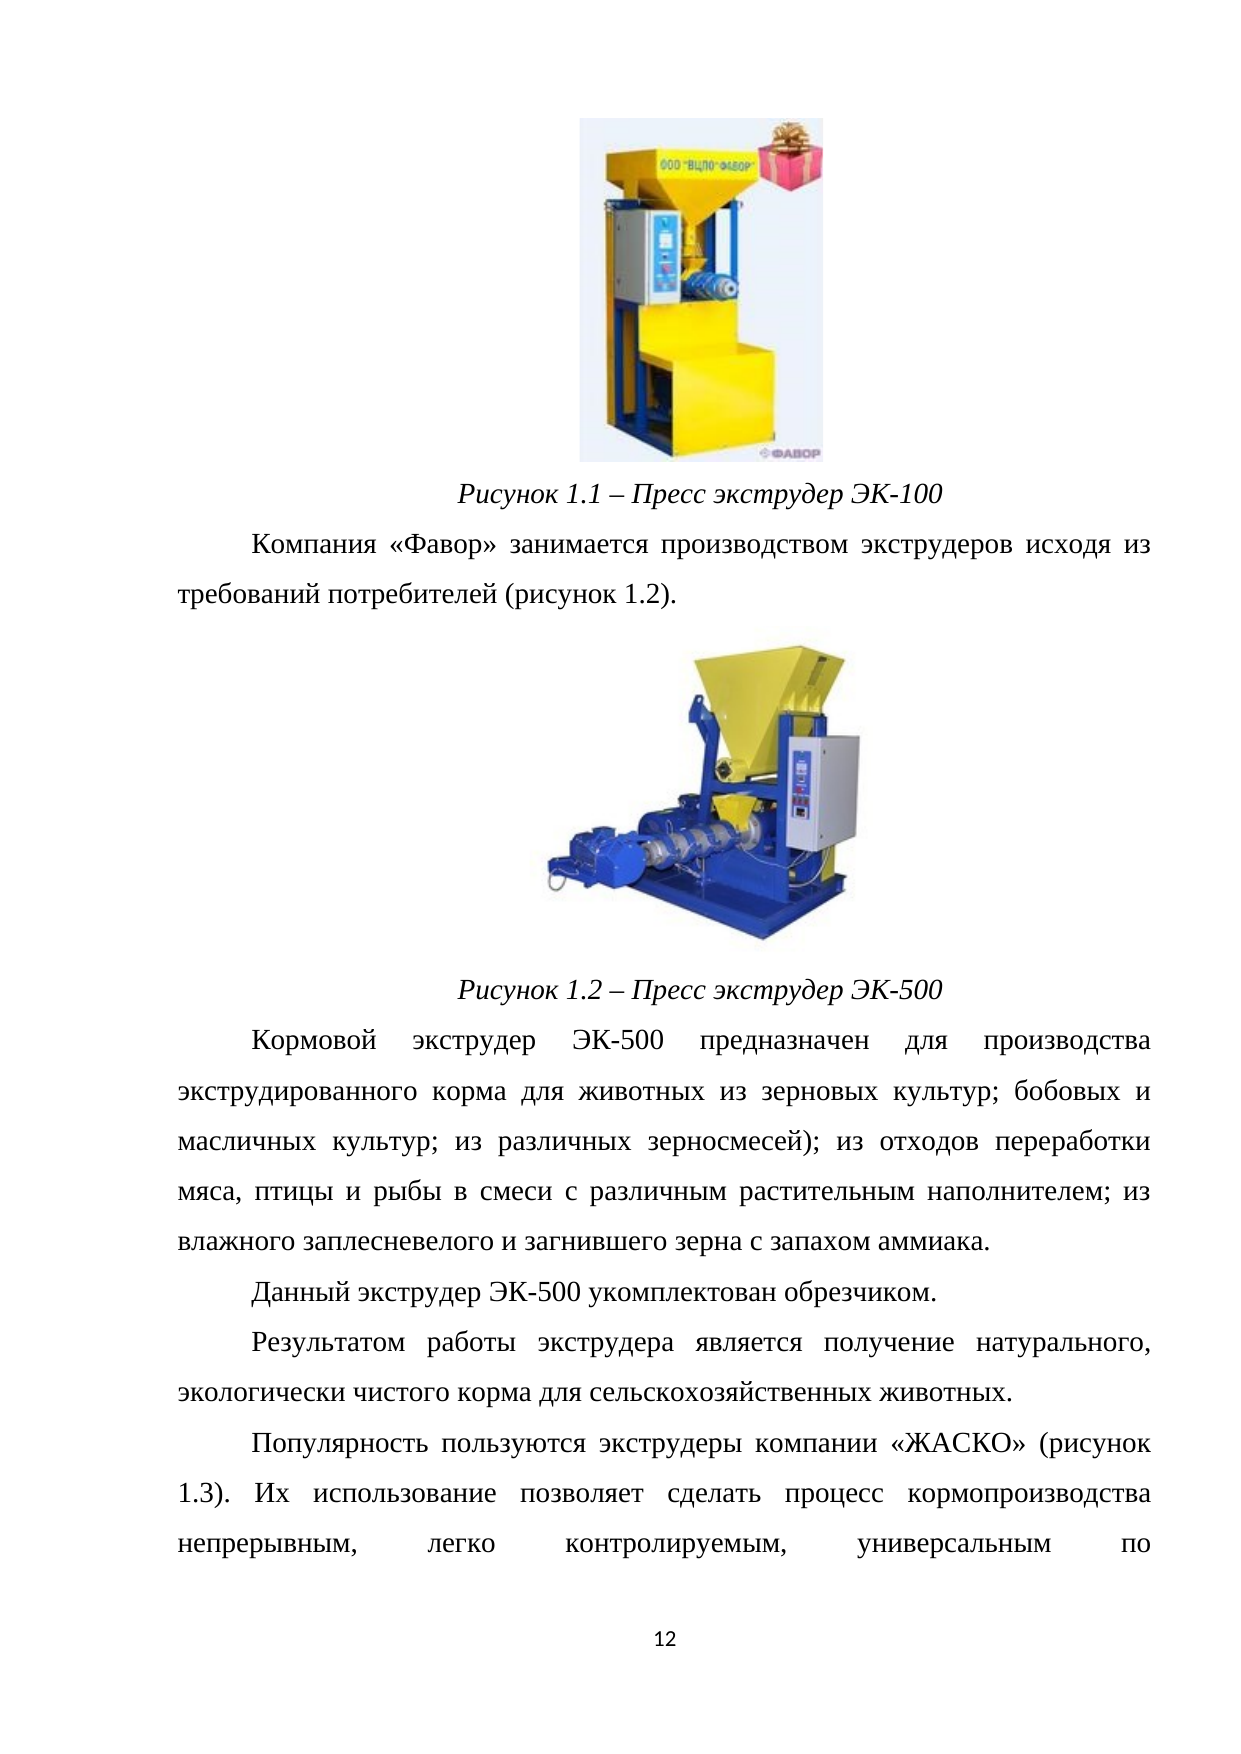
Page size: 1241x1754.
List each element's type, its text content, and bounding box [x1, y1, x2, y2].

text Результатом работы экструдера является получение натурального, экологически чистого корма для сельскохозяйственных животных. [177, 1324, 1152, 1408]
text Данный экструдер ЭК-500 укомплектован обрезчиком. [177, 1274, 1152, 1307]
picture [579, 118, 824, 462]
text Компания «Фавор» занимается производством экструдеров исходя из требований потребителей (рисунок 1.2). [177, 526, 1152, 610]
text Рисунок 1.1 – Пресс экструдер ЭК-100 [177, 476, 1152, 509]
text Кормовой экструдер ЭК-500 предназначен для производства экструдированного корма для животных из зерновых культур; бобовых и масличных культур; из различных зерносмесей); из отходов переработки мяса, птицы и рыбы в смеси с различным растительным наполнителем; из влажного заплесневелого и загнившего зерна с запахом аммиака. [177, 1022, 1152, 1257]
text Рисунок 1.2 – Пресс экструдер ЭК-500 [177, 972, 1152, 1006]
picture [529, 626, 874, 958]
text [177, 1425, 1152, 1559]
